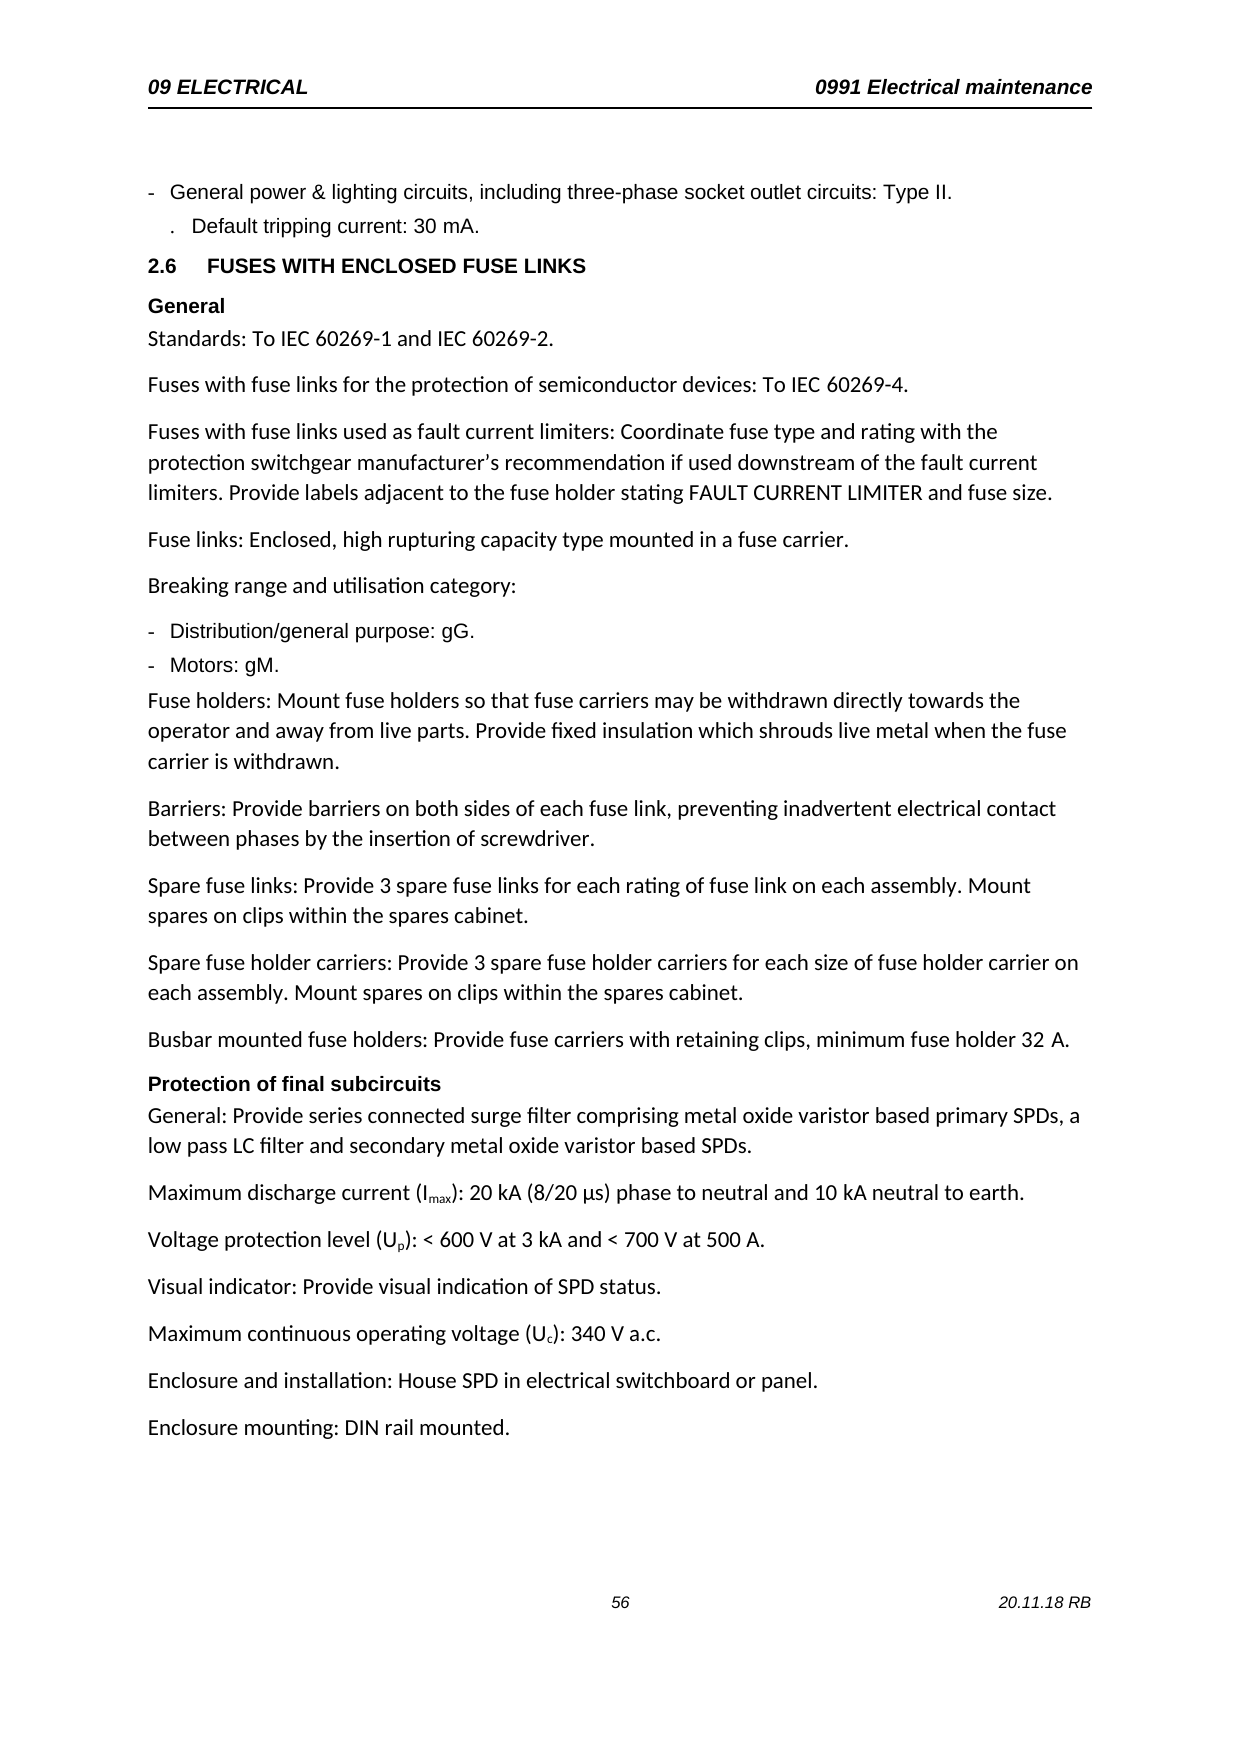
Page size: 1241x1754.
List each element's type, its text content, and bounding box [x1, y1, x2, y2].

text Busbar mounted fuse holders: Provide fuse carriers with retaining clips, minimum fuse holder 32 A. [148, 1025, 1092, 1053]
text General power & lighting circuits, including three-phase socket outlet circuits: Type II. [148, 180, 1092, 204]
text Visual indicator: Provide visual indication of SPD status. [148, 1272, 1092, 1300]
text Maximum discharge current (Imax): 20 kA (8/20 µs) phase to neutral and 10 kA neutral to earth. [148, 1178, 1092, 1207]
text General: Provide series connected surge filter comprising metal oxide varistor based primary SPDs, a low pass LC filter and secondary metal oxide varistor based SPDs. [148, 1101, 1092, 1160]
text Default tripping current: 30 mA. [169, 214, 1092, 238]
text Fuses with fuse links used as fault current limiters: Coordinate fuse type and rating with the protection switchgear manufacturer’s recommendation if used downstream of the fault current limiters. Provide labels adjacent to the fuse holder stating FAULT CURRENT LIMITER and fuse size. [148, 417, 1092, 506]
text Spare fuse holder carriers: Provide 3 spare fuse holder carriers for each size of fuse holder carrier on each assembly. Mount spares on clips within the spares cabinet. [148, 948, 1092, 1006]
text Distribution/general purpose: gG. [148, 618, 1092, 643]
subtitle Fuses with enclosed fuse links [148, 254, 1092, 278]
text Voltage protection level (Up): < 600 V at 3 kA and < 700 V at 500 A. [148, 1225, 1092, 1253]
text Barriers: Provide barriers on both sides of each fuse link, preventing inadvertent electrical contact between phases by the insertion of screwdriver. [148, 794, 1092, 852]
text Fuse links: Enclosed, high rupturing capacity type mounted in a fuse carrier. [148, 525, 1092, 553]
text Enclosure mounting: DIN rail mounted. [148, 1413, 1092, 1441]
subtitle Protection of final subcircuits [148, 1072, 1092, 1096]
text Motors: gM. [148, 652, 1092, 677]
text Maximum continuous operating voltage (Uc): 340 V a.c. [148, 1319, 1092, 1347]
subtitle General [148, 294, 1092, 318]
text Breaking range and utilisation category: [148, 572, 1092, 600]
text Fuses with fuse links for the protection of semiconductor devices: To IEC 60269-4. [148, 371, 1092, 399]
text Enclosure and installation: House SPD in electrical switchboard or panel. [148, 1366, 1092, 1394]
text Fuse holders: Mount fuse holders so that fuse carriers may be withdrawn directly towards the operator and away from live parts. Provide fixed insulation which shrouds live metal when the fuse carrier is withdrawn. [148, 686, 1092, 775]
text Standards: To IEC 60269-1 and IEC 60269-2. [148, 324, 1092, 352]
text Spare fuse links: Provide 3 spare fuse links for each rating of fuse link on each assembly. Mount spares on clips within the spares cabinet. [148, 871, 1092, 929]
